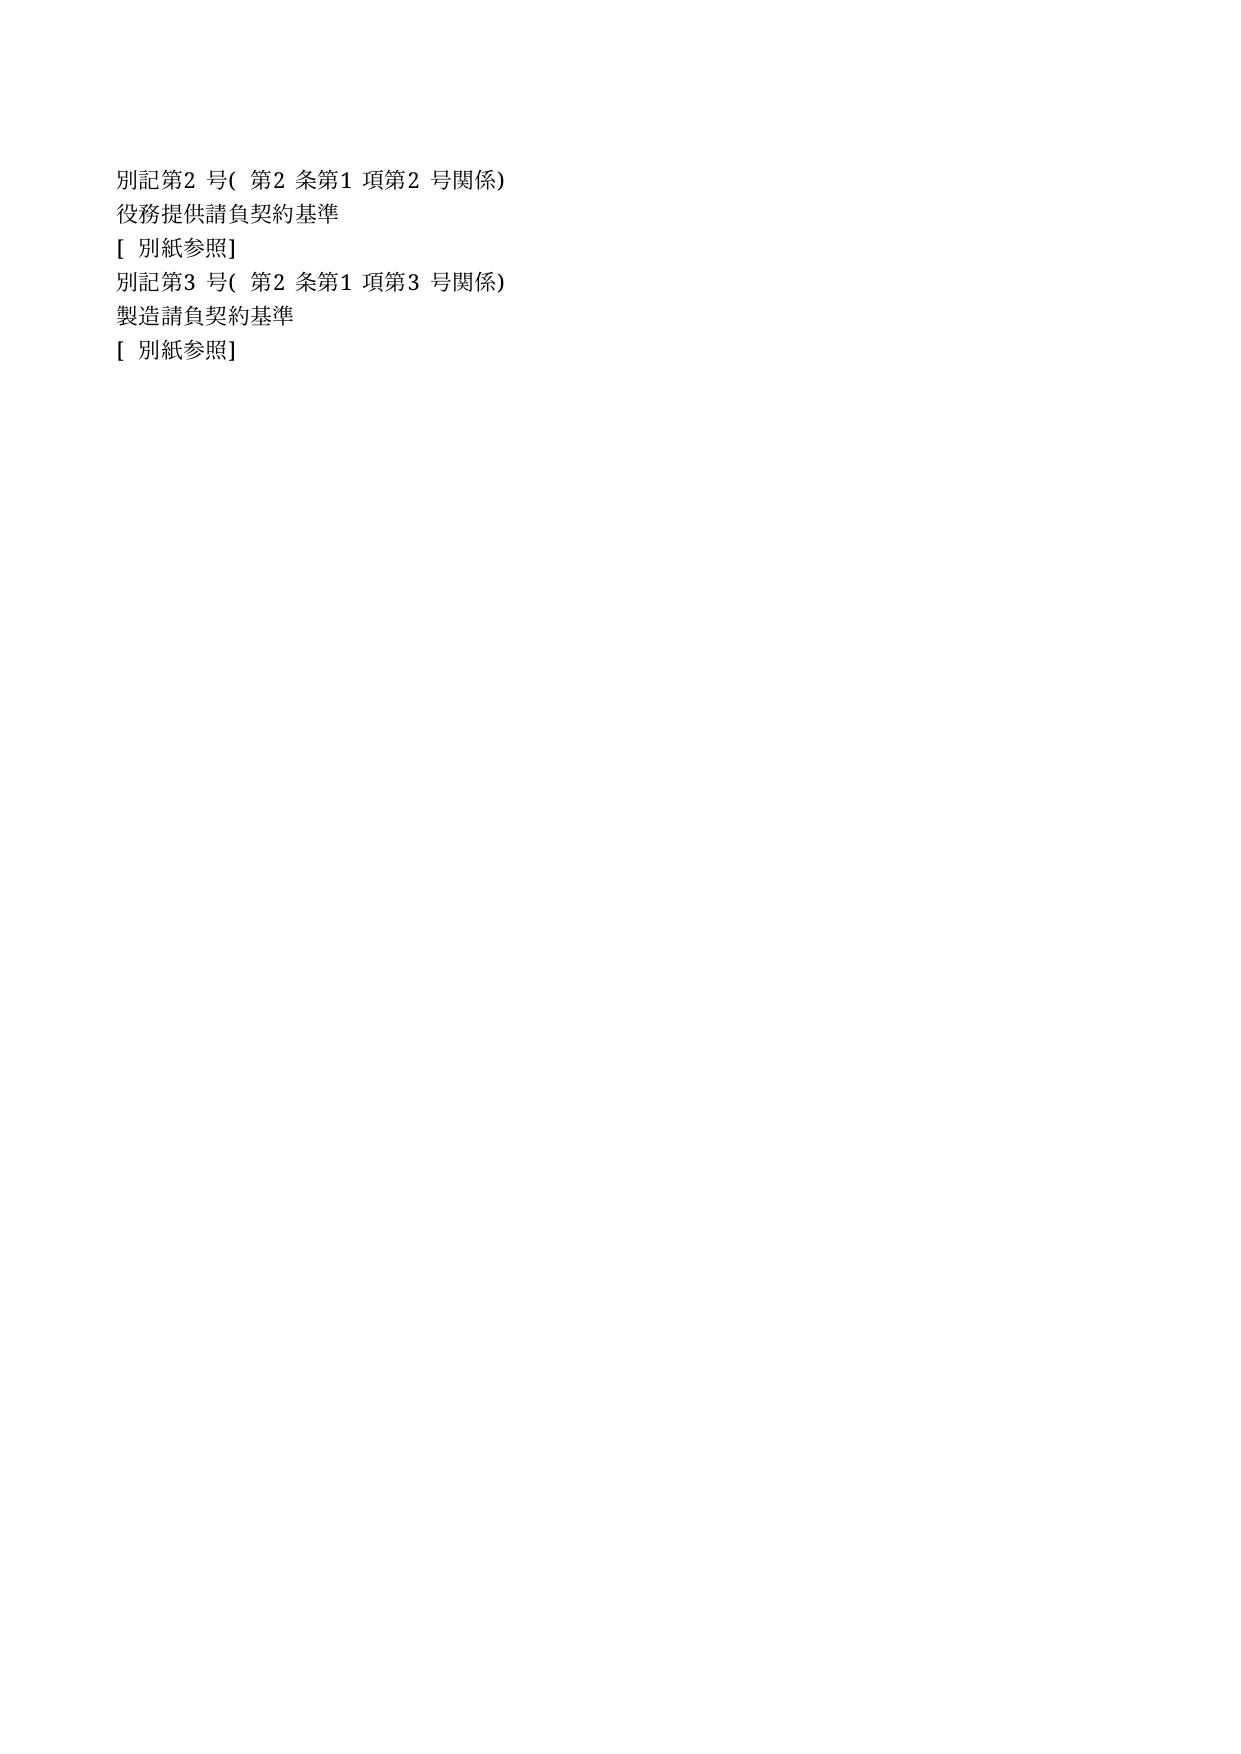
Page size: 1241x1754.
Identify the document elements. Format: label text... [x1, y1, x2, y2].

text 役務提供請負契約基準 [116, 196, 1124, 230]
text 製造請負契約基準 [116, 298, 1124, 332]
text [別紙参照] [116, 332, 1124, 366]
text 別記第2号(第2条第1項第2号関係) [116, 162, 1124, 196]
text [別紙参照] [116, 230, 1124, 264]
text 別記第3号(第2条第1項第3号関係) [116, 264, 1124, 298]
